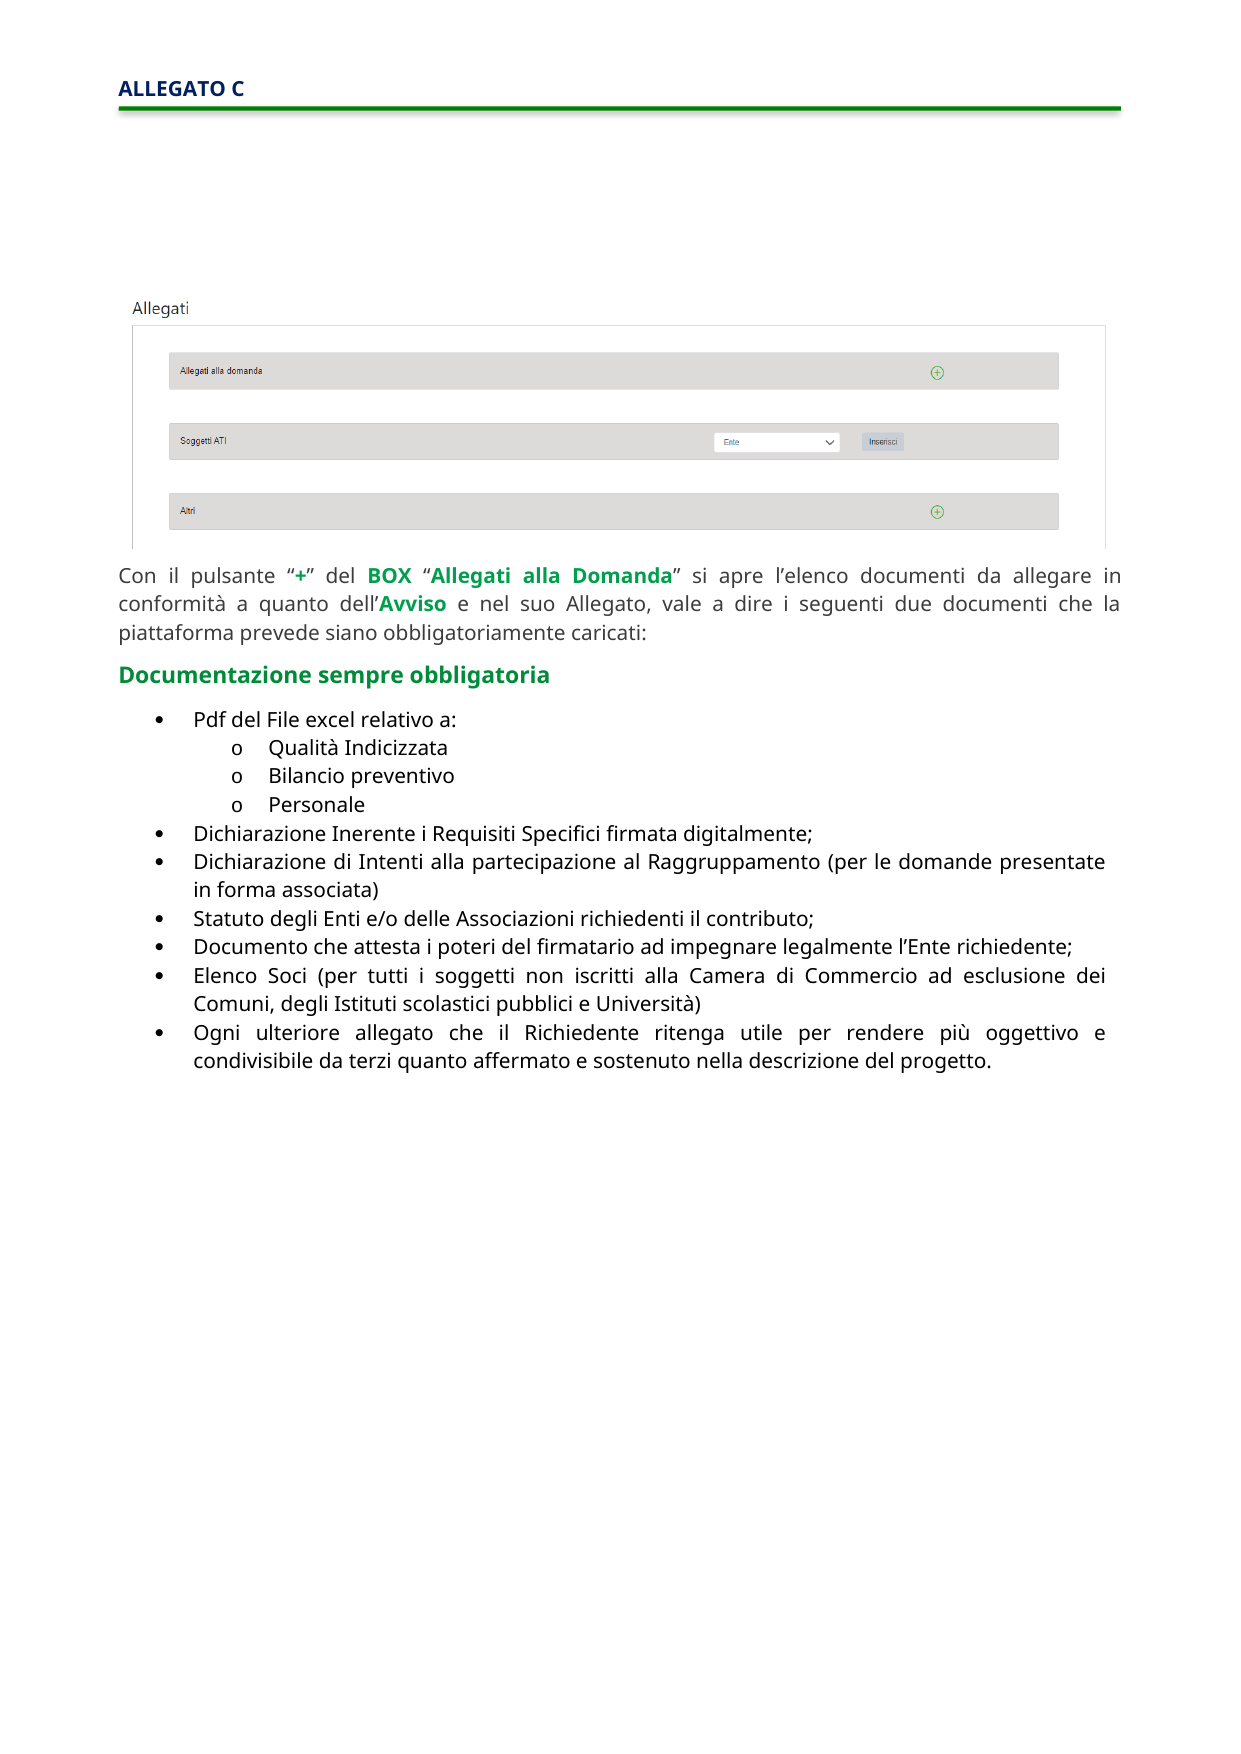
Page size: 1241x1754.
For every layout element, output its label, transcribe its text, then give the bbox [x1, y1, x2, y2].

list Personale [231, 790, 1107, 819]
list Ogni ulteriore allegato che il Richiedente ritenga utile per rendere più oggettivo e condivisibile da terzi quanto affermato e sostenuto nella descrizione del progetto. [156, 1018, 1107, 1075]
text Con il pulsante “+” del BOX “Allegati alla Domanda” si apre l’elenco documenti da allegare in conformità a quanto dell’Avviso e nel suo Allegato, vale a dire i seguenti due documenti che la piattaforma prevede siano obbligatoriamente caricati: [118, 561, 1122, 646]
list Statuto degli Enti e/o delle Associazioni richiedenti il contributo; [156, 904, 1107, 932]
list Pdf del File excel relativo a: [156, 705, 1107, 733]
list Bilancio preventivo [231, 762, 1107, 790]
list Elenco Soci (per tutti i soggetti non iscritti alla Camera di Commercio ad esclusione dei Comuni, degli Istituti scolastici pubblici e Università) [156, 961, 1107, 1018]
list Dichiarazione Inerente i Requisiti Specifici firmata digitalmente; [156, 819, 1107, 847]
list Documento che attesta i poteri del firmatario ad impegnare legalmente l’Ente richiedente; [156, 932, 1107, 961]
picture [118, 295, 1123, 549]
text Documentazione sempre obbligatoria [118, 659, 1122, 690]
list Dichiarazione di Intenti alla partecipazione al Raggruppamento (per le domande presentate in forma associata) [156, 847, 1107, 904]
list Qualità Indicizzata [231, 733, 1107, 762]
